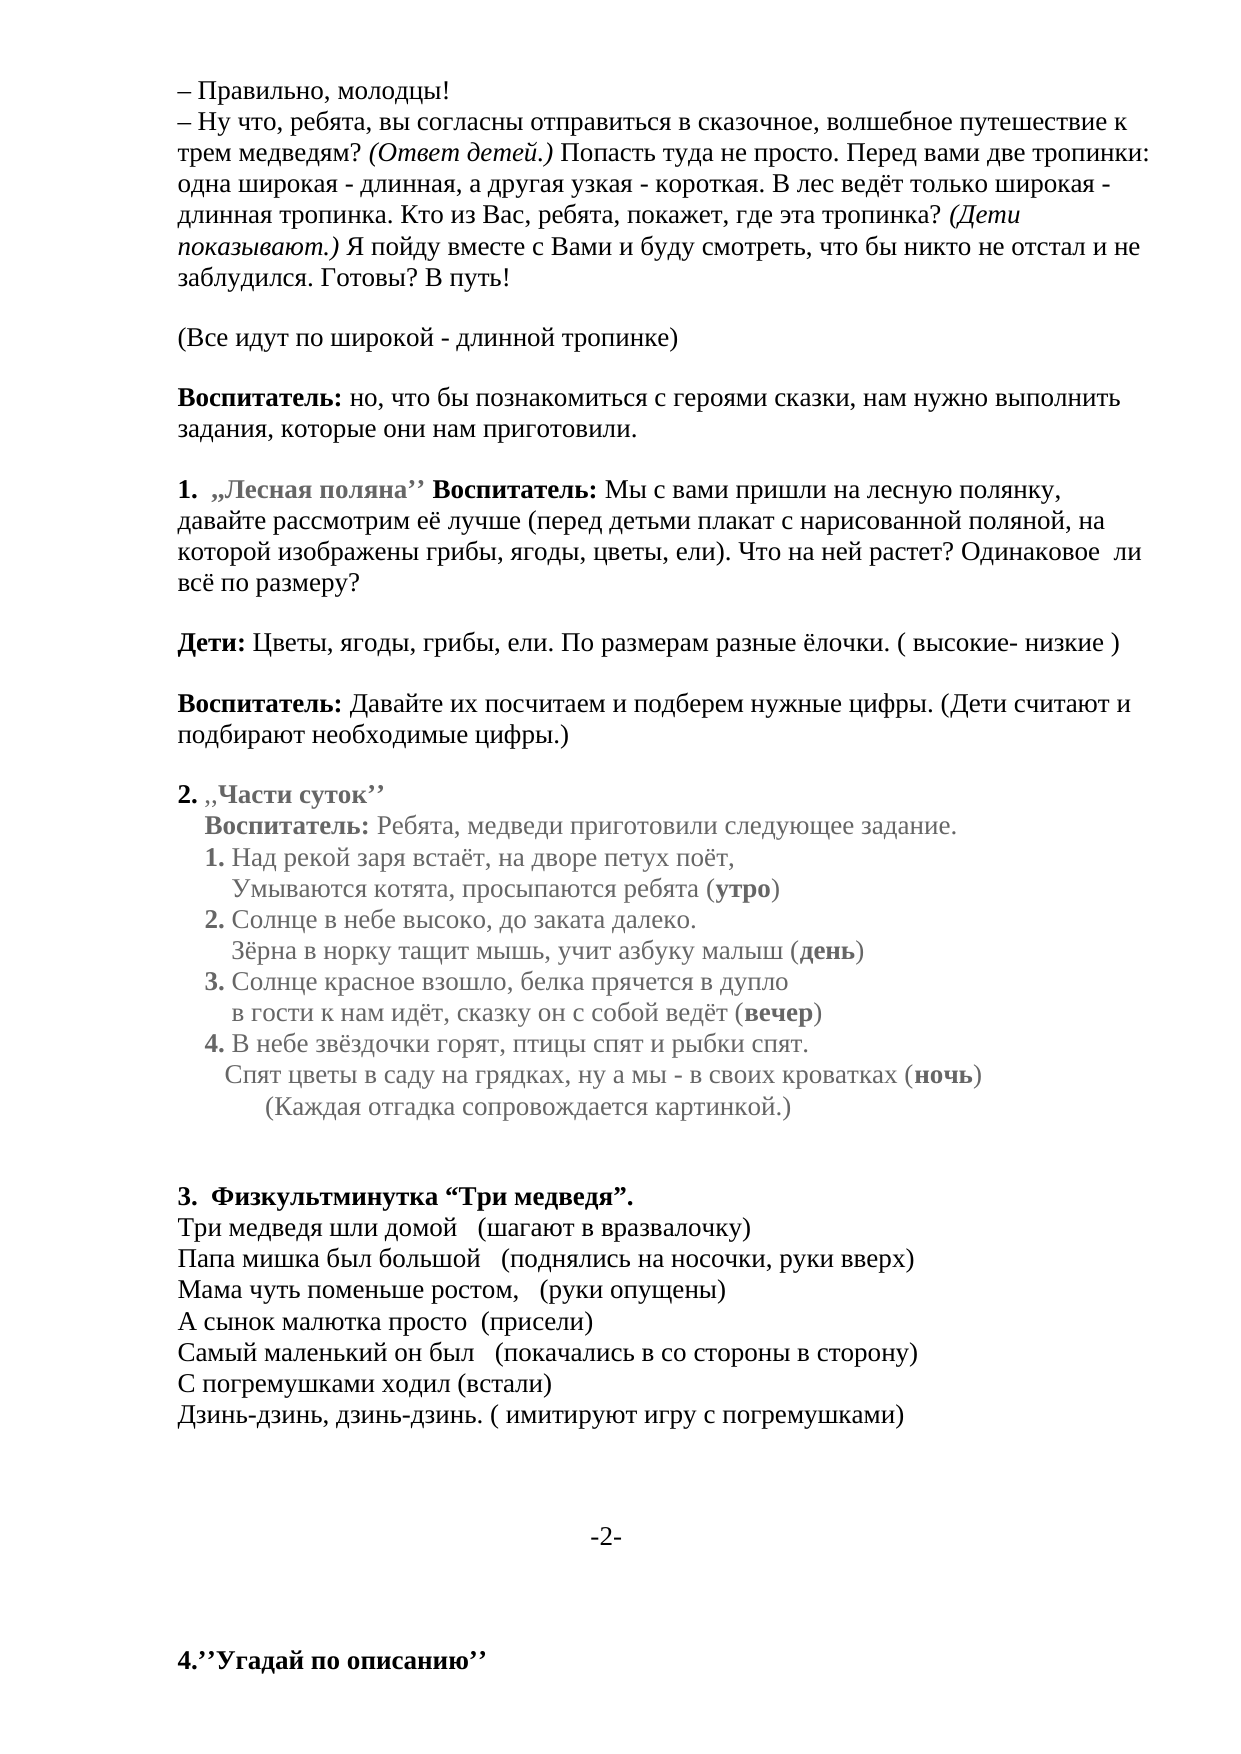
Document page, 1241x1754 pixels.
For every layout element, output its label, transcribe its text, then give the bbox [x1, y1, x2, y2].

list С погремушками ходил (встали) [177, 1367, 1152, 1398]
text Воспитатель: но, что бы познакомиться с героями сказки, нам нужно выполнить задания, которые они нам приготовили. [177, 381, 1152, 444]
text – Правильно, молодцы! – Ну что, ребята, вы согласны отправиться в сказочное, волшебное путешествие к трем медведям? (Ответ детей.) Попасть туда не просто. Перед вами две тропинки: одна широкая - длинная, а другая узкая - короткая. В лес ведёт только широкая - длинная тропинка. Кто из Вас, ребята, покажет, где эта тропинка? (Дети показывают.) Я пойду вместе с Вами и буду смотреть, что бы никто не отстал и не заблудился. Готовы? В путь! [177, 74, 1152, 292]
text Воспитатель: Ребята, медведи приготовили следующее задание. [177, 809, 1152, 841]
text 4.’’Угадай по описанию’’ [177, 1644, 1152, 1675]
list Папа мишка был большой (поднялись на носочки, руки вверх) [177, 1242, 1152, 1273]
list Самый маленький он был (покачались в со стороны в сторону) [177, 1336, 1152, 1367]
text Дети: Цветы, ягоды, грибы, ели. По размерам разные ёлочки. ( высокие- низкие ) [177, 627, 1152, 658]
list 3. Физкультминутка “Три медведя”. [177, 1180, 1152, 1211]
text 2. ,,Части суток’’ [177, 778, 1152, 809]
list Дзинь-дзинь, дзинь-дзинь. ( имитируют игру с погремушками) [177, 1398, 1152, 1429]
text Воспитатель: Давайте их посчитаем и подберем нужные цифры. (Дети считают и подбирают необходимые цифры.) [177, 687, 1152, 749]
text 1. Над рекой заря встаёт, на дворе петух поёт, Умываются котята, просыпаются ребята (утро) 2. Солнце в небе высоко, до заката далеко. Зёрна в норку тащит мышь, учит азбуку малыш (день) 3. Солнце красное взошло, белка прячется в дупло в гости к нам идёт, сказку он с собой ведёт (вечер) 4. В небе звёздочки горят, птицы спят и рыбки спят. Спят цветы в саду на грядках, ну а мы - в своих кроватках (ночь) (Каждая отгадка сопровождается картинкой.) [177, 841, 1152, 1149]
list Мама чуть поменьше ростом, (руки опущены) [177, 1273, 1152, 1305]
text 1. ,,Лесная поляна’’ Воспитатель: Мы с вами пришли на лесную полянку, давайте рассмотрим её лучше (перед детьми плакат с нарисованной поляной, на которой изображены грибы, ягоды, цветы, ели). Что на ней растет? Одинаковое ли всё по размеру? [177, 473, 1152, 597]
list Три медведя шли домой (шагают в вразвалочку) [177, 1211, 1152, 1242]
text -2- [177, 1519, 1152, 1551]
list А сынок малютка просто (присели) [177, 1305, 1152, 1336]
text (Все идут по широкой - длинной тропинке) [177, 321, 1152, 352]
